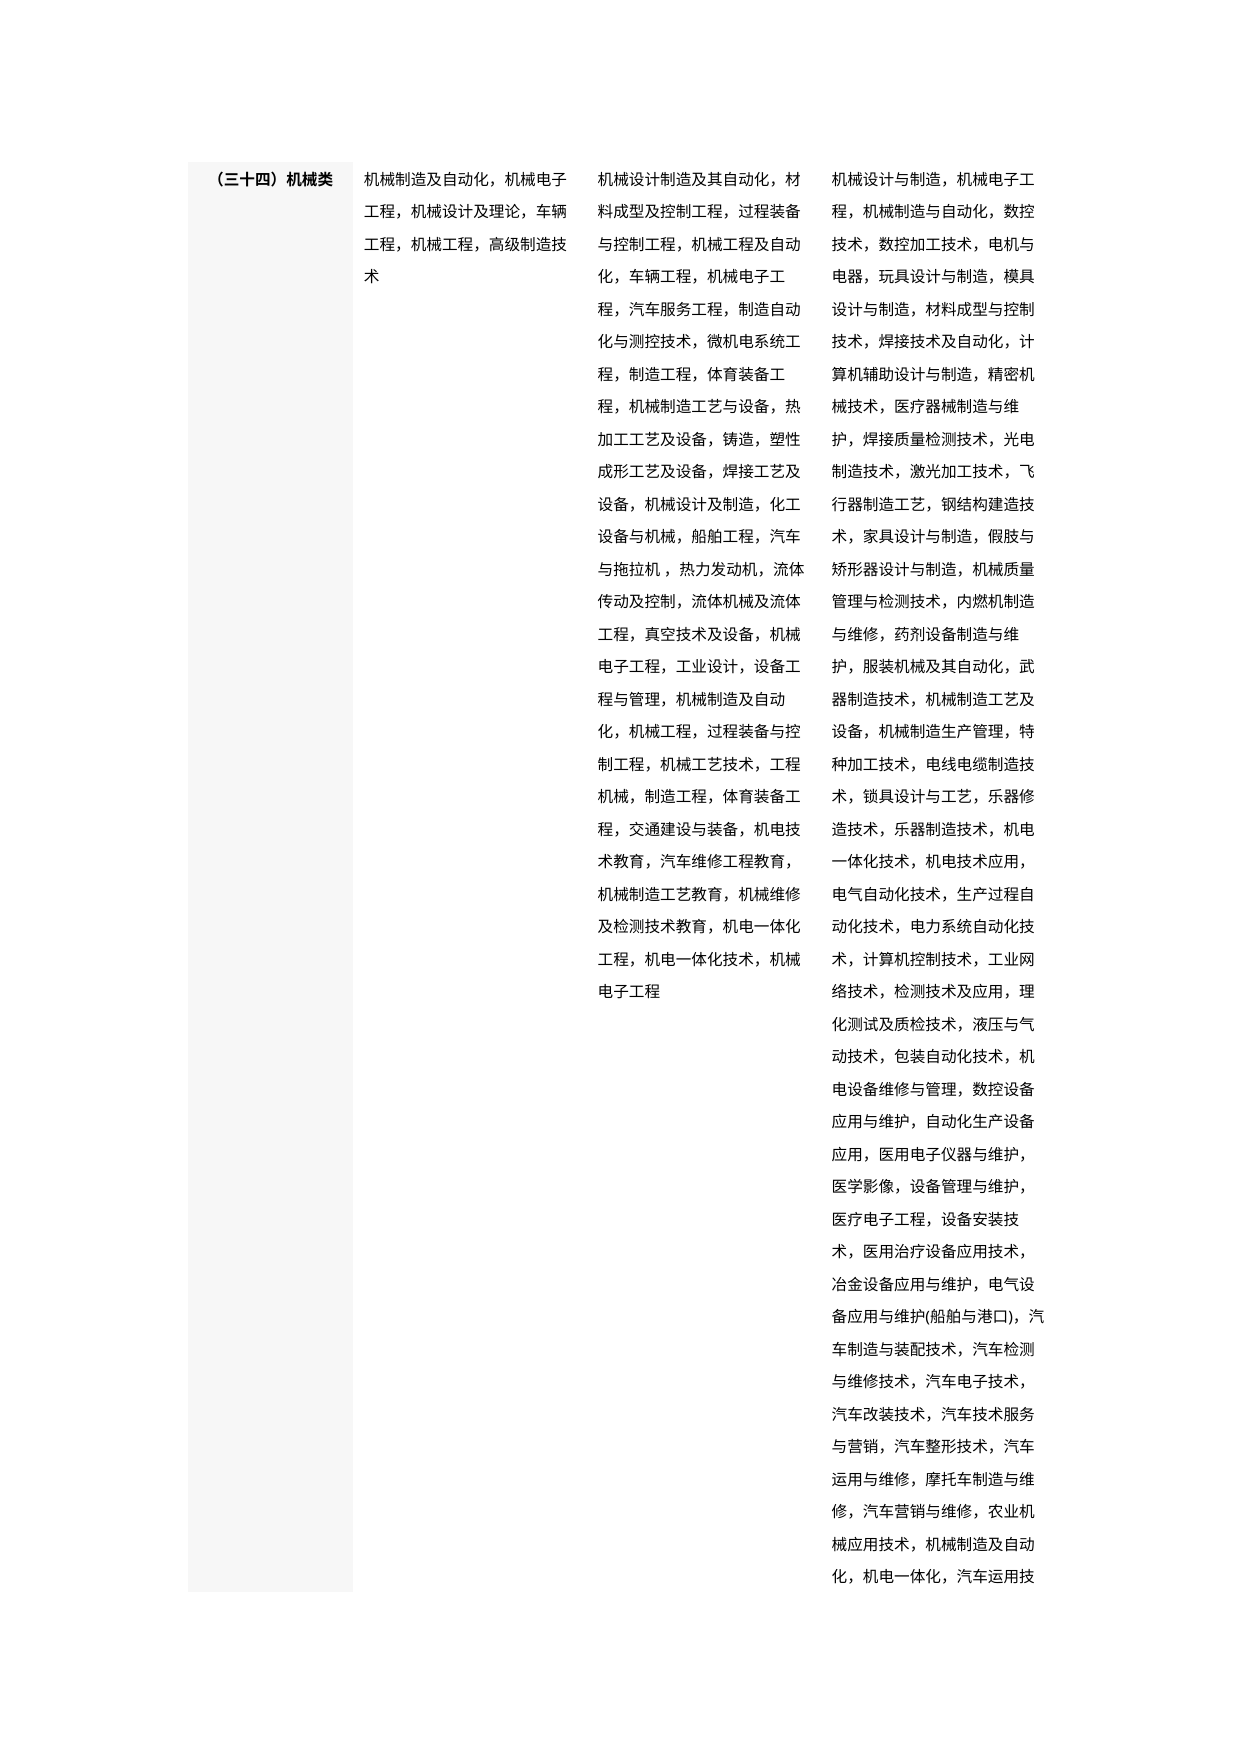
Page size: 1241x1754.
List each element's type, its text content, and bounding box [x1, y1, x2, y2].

table_cell （三十四）机械类 [188, 162, 353, 1592]
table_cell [353, 162, 587, 1592]
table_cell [821, 162, 1056, 1592]
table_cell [587, 162, 821, 1592]
